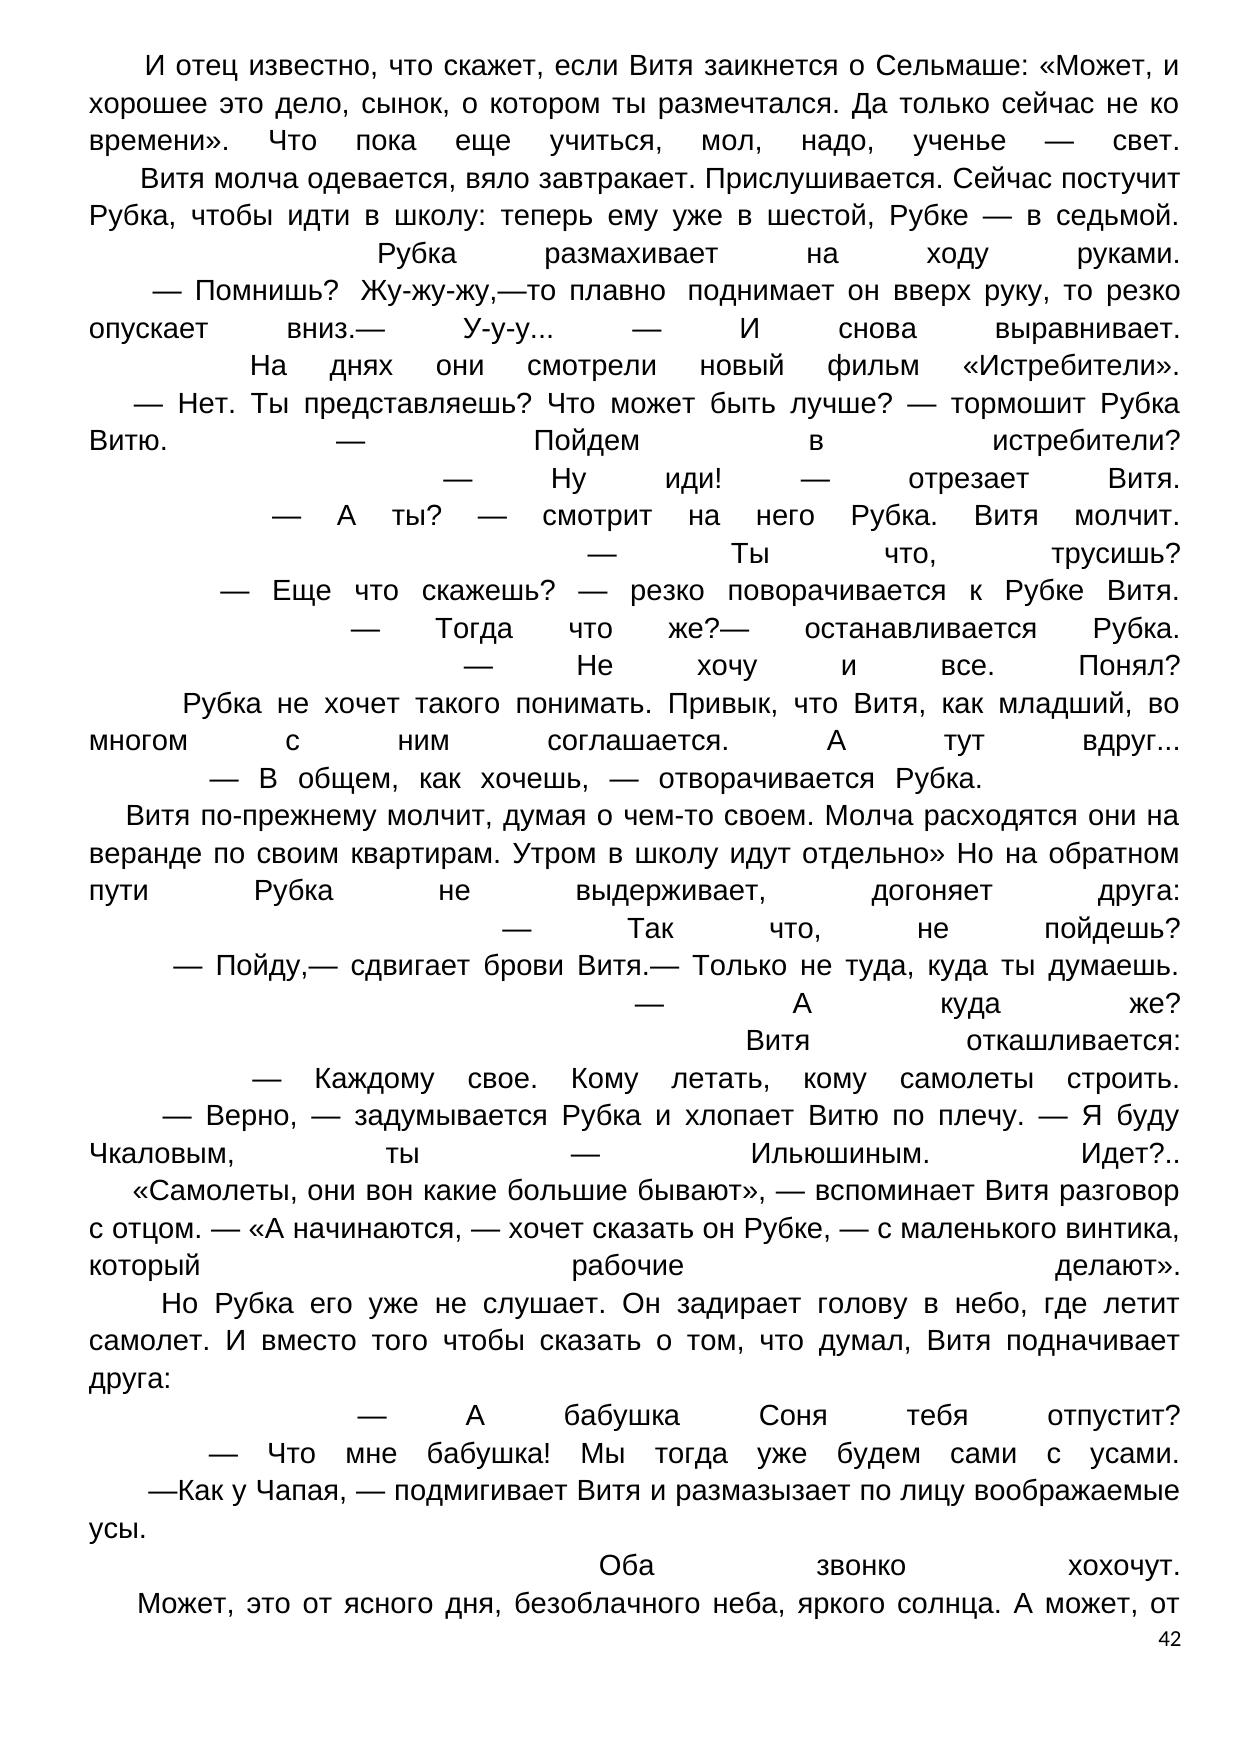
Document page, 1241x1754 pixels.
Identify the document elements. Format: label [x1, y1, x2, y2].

text [89, 44, 1181, 1619]
